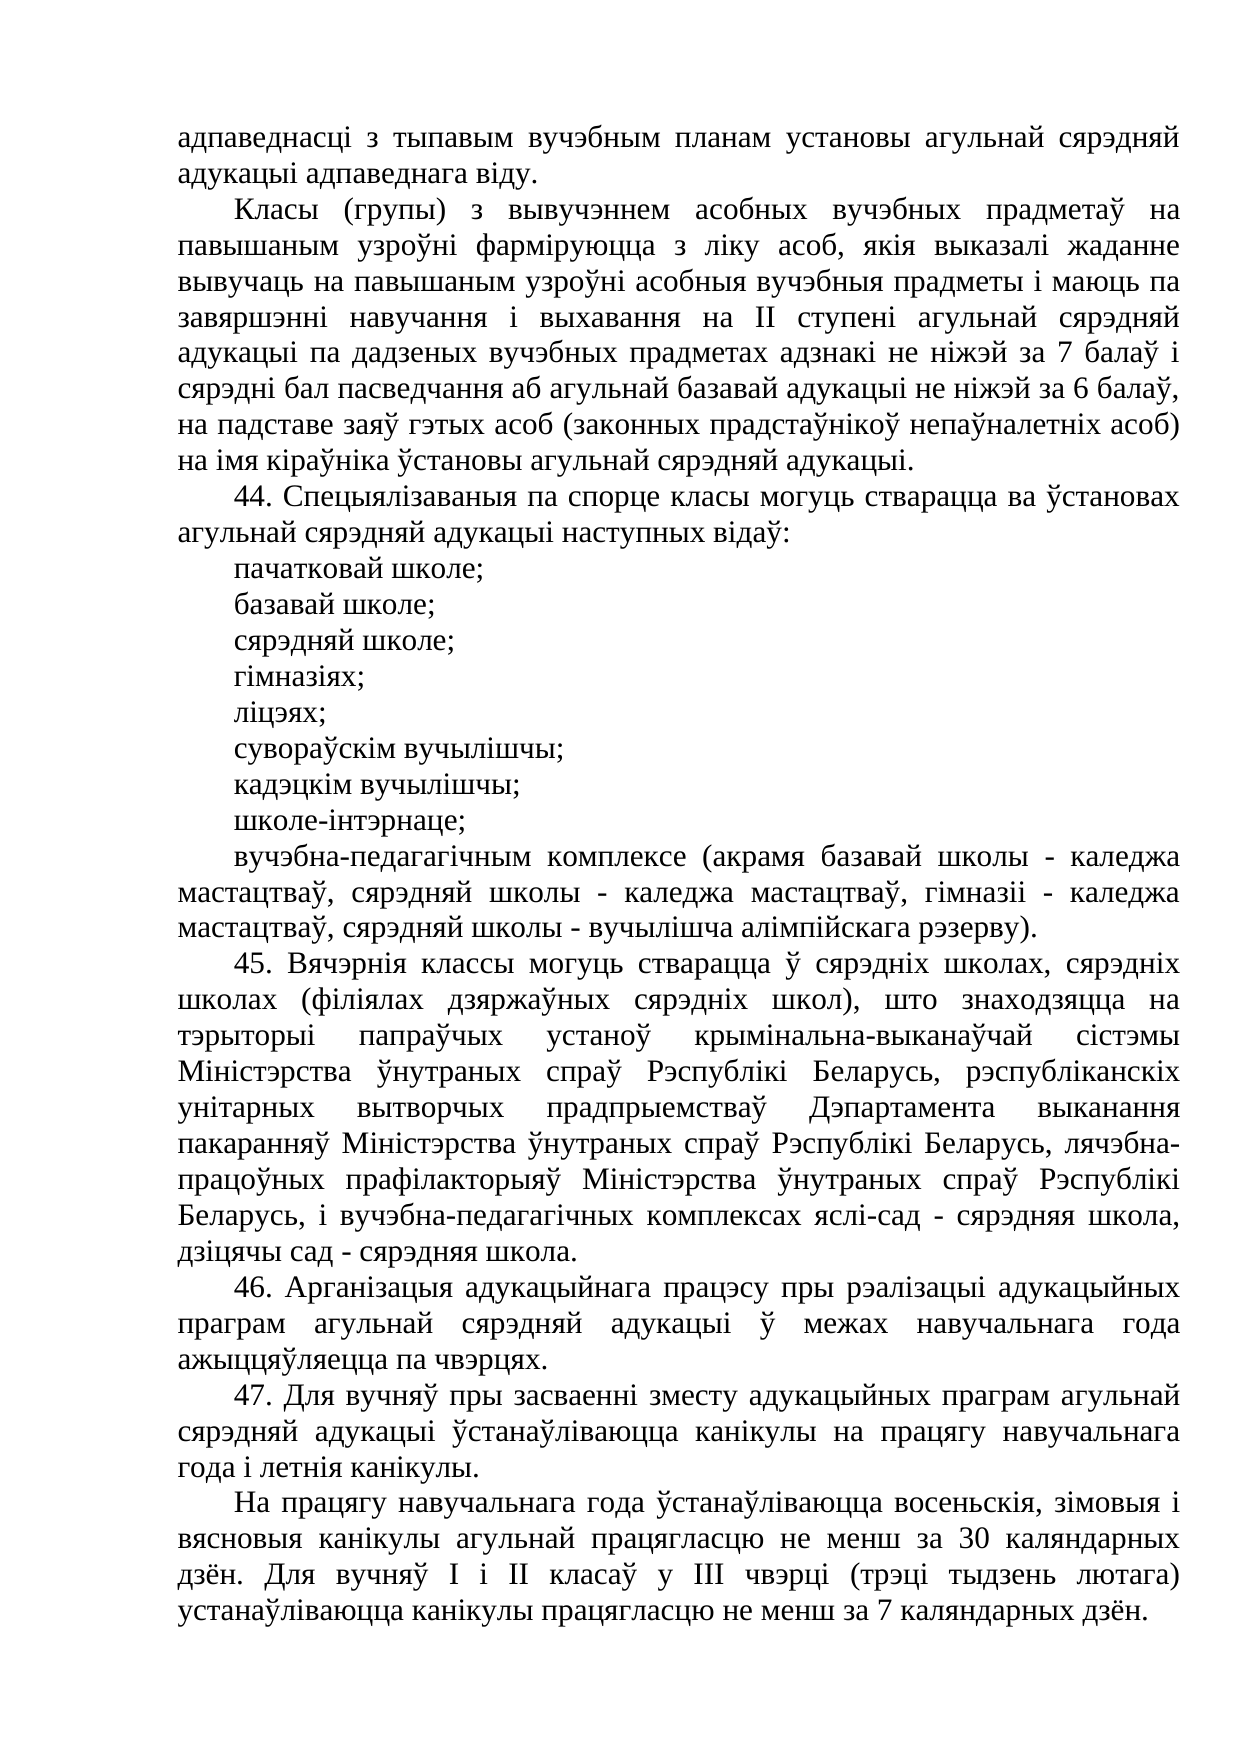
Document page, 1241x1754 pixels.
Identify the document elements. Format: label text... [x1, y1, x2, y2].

text 46. Арганiзацыя адукацыйнага працэсу пры рэалiзацыi адукацыйных праграм агульнай сярэдняй адукацыi ў межах навучальнага года ажыццяўляецца па чвэрцях. [177, 1268, 1181, 1376]
text базавай школе; [177, 585, 1181, 621]
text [177, 118, 1181, 190]
text гiмназiях; [177, 657, 1181, 693]
text лiцэях; [177, 693, 1181, 729]
text сувораўскiм вучылiшчы; [177, 729, 1181, 765]
text На працягу навучальнага года ўстанаўлiваюцца восеньскiя, зiмовыя i вясновыя канiкулы агульнай працягласцю не менш за 30 каляндарных дзён. Для вучняў I i II класаў у III чвэрцi (трэцi тыдзень лютага) устанаўлiваюцца канiкулы працягласцю не менш за 7 каляндарных дзён. [177, 1484, 1181, 1627]
text кадэцкiм вучылiшчы; [177, 765, 1181, 801]
text 47. Для вучняў пры засваеннi зместу адукацыйных праграм агульнай сярэдняй адукацыi ўстанаўлiваюцца канiкулы на працягу навучальнага года i летнiя канiкулы. [177, 1376, 1181, 1484]
text пачатковай школе; [177, 549, 1181, 585]
text сярэдняй школе; [177, 621, 1181, 657]
text вучэбна-педагагiчным комплексе (акрамя базавай школы - каледжа мастацтваў, сярэдняй школы - каледжа мастацтваў, гiмназii - каледжа мастацтваў, сярэдняй школы - вучылiшча алiмпiйскага рэзерву). [177, 837, 1181, 945]
text 45. Вячэрнiя классы могуць стварацца ў сярэднiх школах, сярэднiх школах (фiлiялах дзяржаўных сярэднiх школ), што знаходзяцца на тэрыторыi папраўчых устаноў крымiнальна-выканаўчай сiстэмы Мiнiстэрства ўнутраных спраў Рэспублiкi Беларусь, рэспублiканскiх унiтарных вытворчых прадпрыемстваў Дэпартамента выканання пакаранняў Мiнiстэрства ўнутраных спраў Рэспублiкi Беларусь, лячэбна-працоўных прафiлакторыяў Мiнiстэрства ўнутраных спраў Рэспублiкi Беларусь, i вучэбна-педагагiчных комплексах яслi-сад - сярэдняя школа, дзiцячы сад - сярэдняя школа. [177, 945, 1181, 1268]
text школе-iнтэрнаце; [177, 801, 1181, 837]
text Класы (групы) з вывучэннем асобных вучэбных прадметаў на павышаным узроўнi фармiруюцца з лiку асоб, якiя выказалi жаданне вывучаць на павышаным узроўнi асобныя вучэбныя прадметы i маюць па завяршэннi навучання i выхавання на II ступенi агульнай сярэдняй адукацыi па дадзеных вучэбных прадметах адзнакi не нiжэй за 7 балаў i сярэднi бал пасведчання аб агульнай базавай адукацыi не нiжэй за 6 балаў, на падставе заяў гэтых асоб (законных прадстаўнiкоў непаўналетнiх асоб) на iмя кiраўнiка ўстановы агульнай сярэдняй адукацыi. [177, 190, 1181, 477]
text 44. Спецыялiзаваныя па спорце класы могуць стварацца ва ўстановах агульнай сярэдняй адукацыi наступных вiдаў: [177, 477, 1181, 549]
